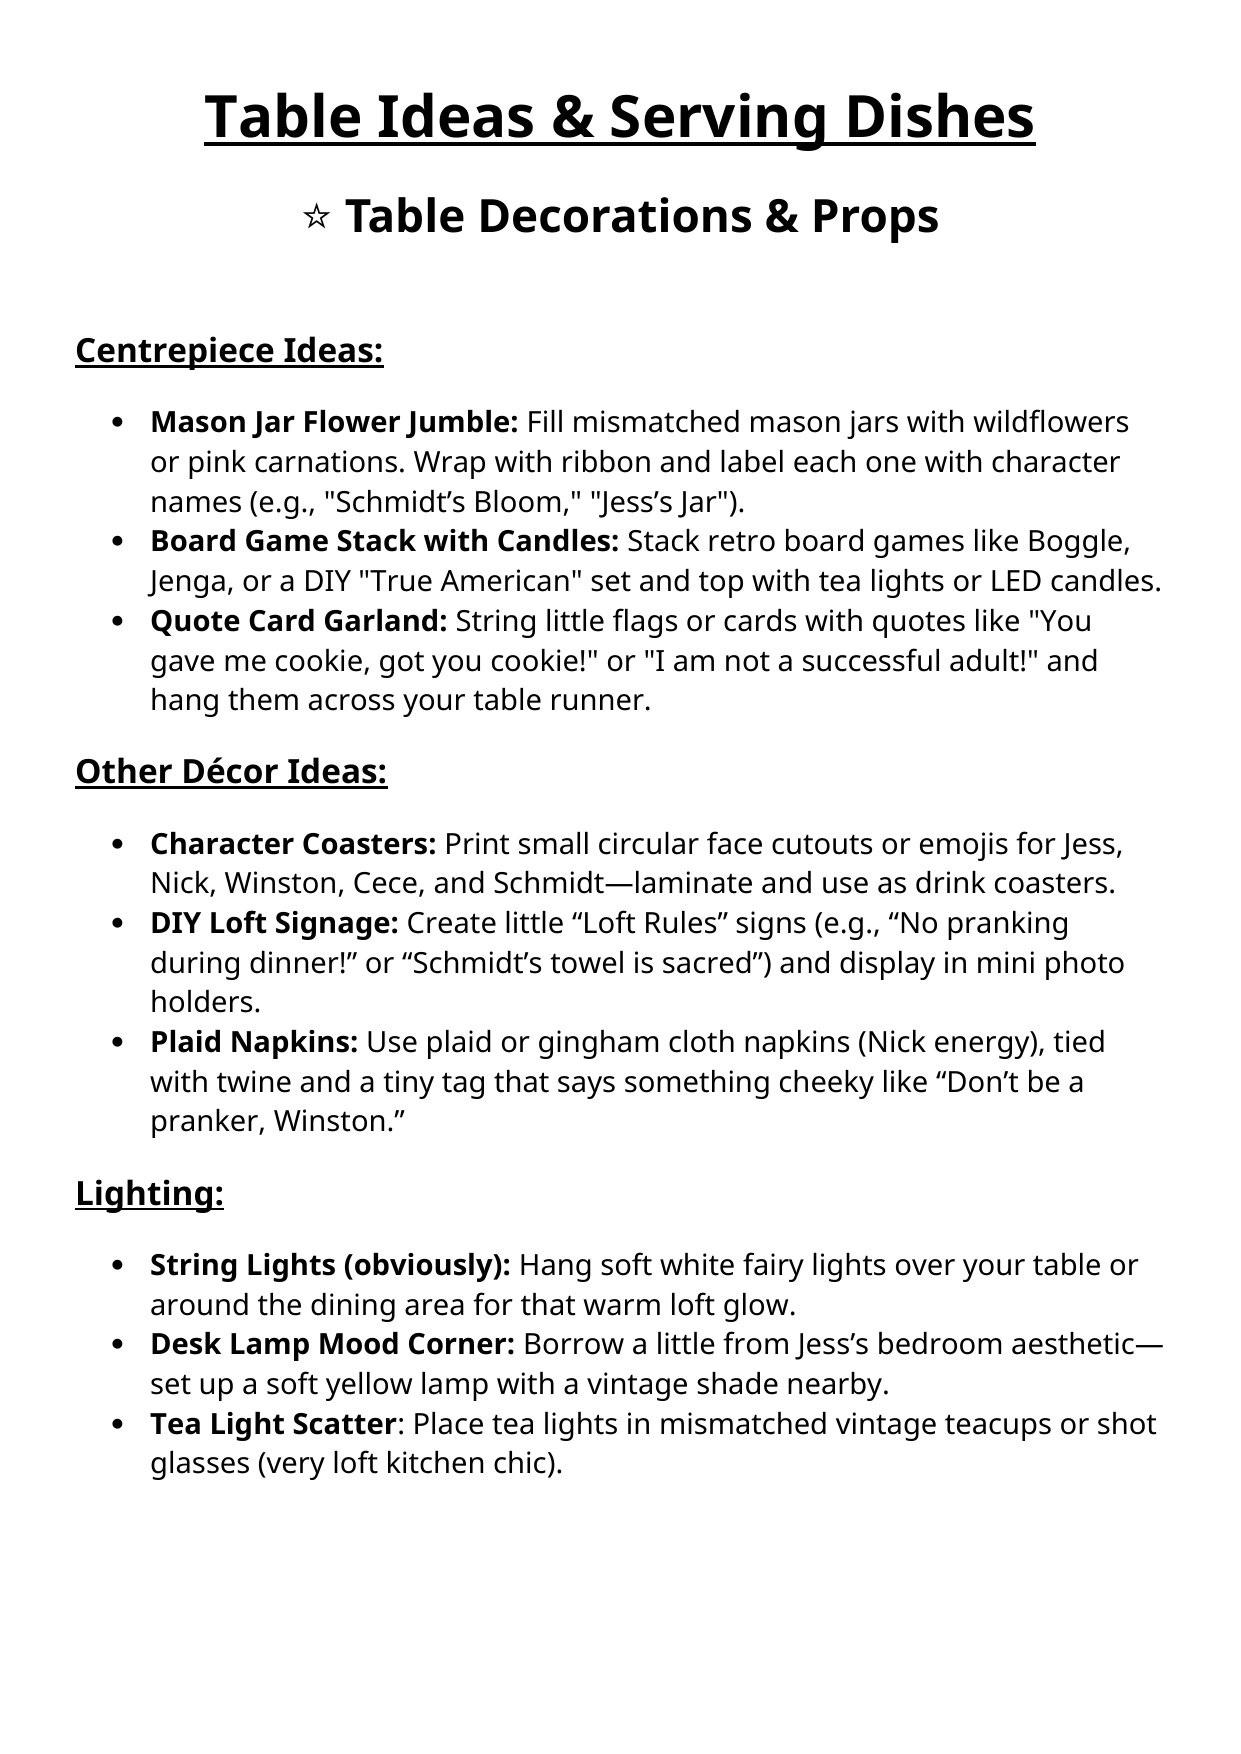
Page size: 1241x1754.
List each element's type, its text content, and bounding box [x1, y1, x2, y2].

list Mason Jar Flower Jumble: Fill mismatched mason jars with wildflowers or pink carnations. Wrap with ribbon and label each one with character names (e.g., "Schmidt’s Bloom," "Jess’s Jar"). [112, 402, 1165, 521]
text Centrepiece Ideas: [75, 327, 1165, 372]
list String Lights (obviously): Hang soft white fairy lights over your table or around the dining area for that warm loft glow. [112, 1244, 1165, 1323]
list DIY Loft Signage: Create little “Loft Rules” signs (e.g., “No pranking during dinner!” or “Schmidt’s towel is sacred”) and display in mini photo holders. [112, 902, 1165, 1021]
list Tea Light Scatter: Place tea lights in mismatched vintage teacups or shot glasses (very loft kitchen chic). [112, 1403, 1165, 1482]
text ⭐ Table Decorations & Props [75, 184, 1165, 246]
text Other Décor Ideas: [75, 748, 1165, 794]
text Table Ideas & Serving Dishes [75, 75, 1165, 154]
list Quote Card Garland: String little flags or cards with quotes like "You gave me cookie, got you cookie!" or "I am not a successful adult!" and hang them across your table runner. [112, 600, 1165, 719]
list Plaid Napkins: Use plaid or gingham cloth napkins (Nick energy), tied with twine and a tiny tag that says something cheeky like “Don’t be a pranker, Winston.” [112, 1021, 1165, 1140]
list Desk Lamp Mood Corner: Borrow a little from Jess’s bedroom aesthetic—set up a soft yellow lamp with a vintage shade nearby. [112, 1323, 1165, 1403]
list Character Coasters: Print small circular face cutouts or emojis for Jess, Nick, Winston, Cece, and Schmidt—laminate and use as drink coasters. [112, 823, 1165, 902]
list Board Game Stack with Candles: Stack retro board games like Boggle, Jenga, or a DIY "True American" set and top with tea lights or LED candles. [112, 521, 1165, 600]
text Lighting: [75, 1169, 1165, 1215]
